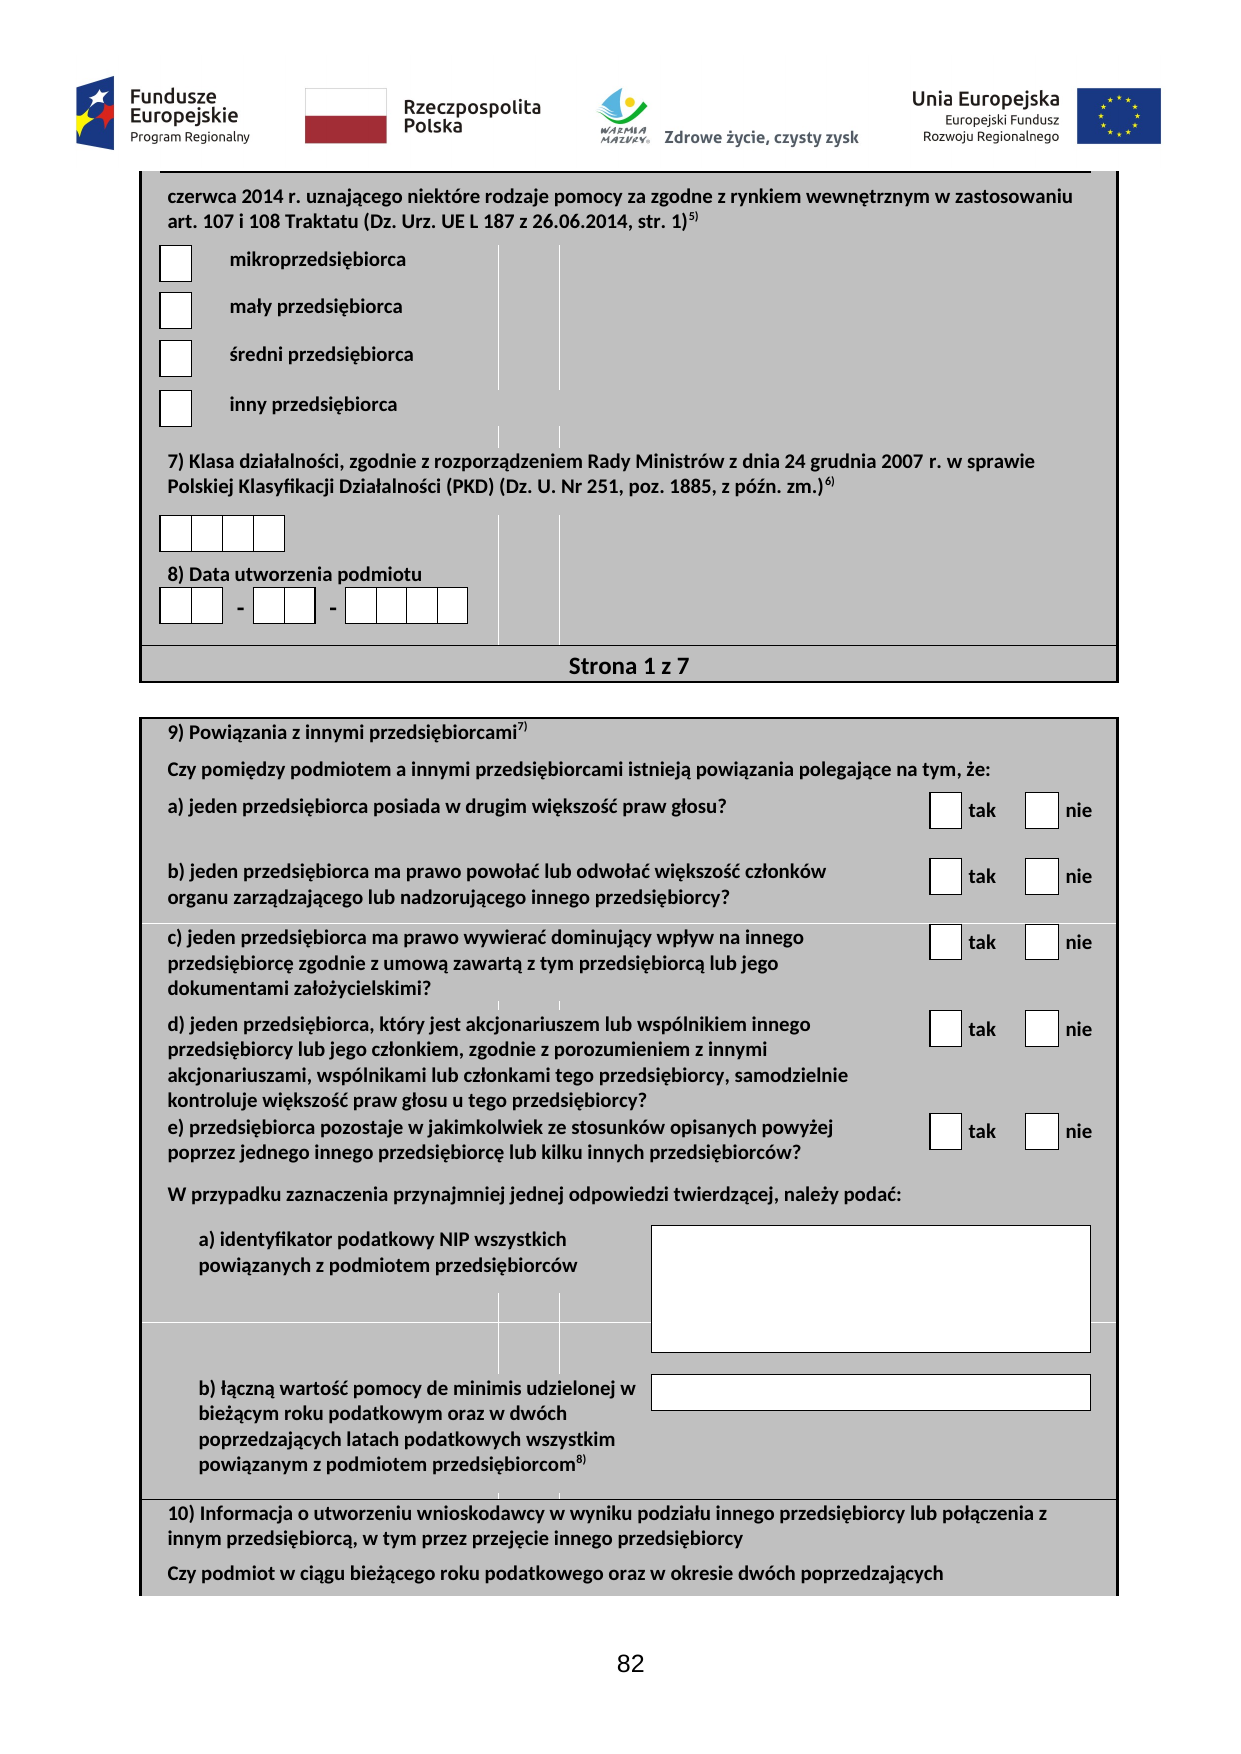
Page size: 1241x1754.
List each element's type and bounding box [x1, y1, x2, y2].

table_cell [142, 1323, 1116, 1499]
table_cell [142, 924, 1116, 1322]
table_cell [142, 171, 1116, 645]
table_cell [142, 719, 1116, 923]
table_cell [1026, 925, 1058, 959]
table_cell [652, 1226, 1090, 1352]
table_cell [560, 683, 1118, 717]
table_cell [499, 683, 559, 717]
picture [35, 55, 1198, 168]
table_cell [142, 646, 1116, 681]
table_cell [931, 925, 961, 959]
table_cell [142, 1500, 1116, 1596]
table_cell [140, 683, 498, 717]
